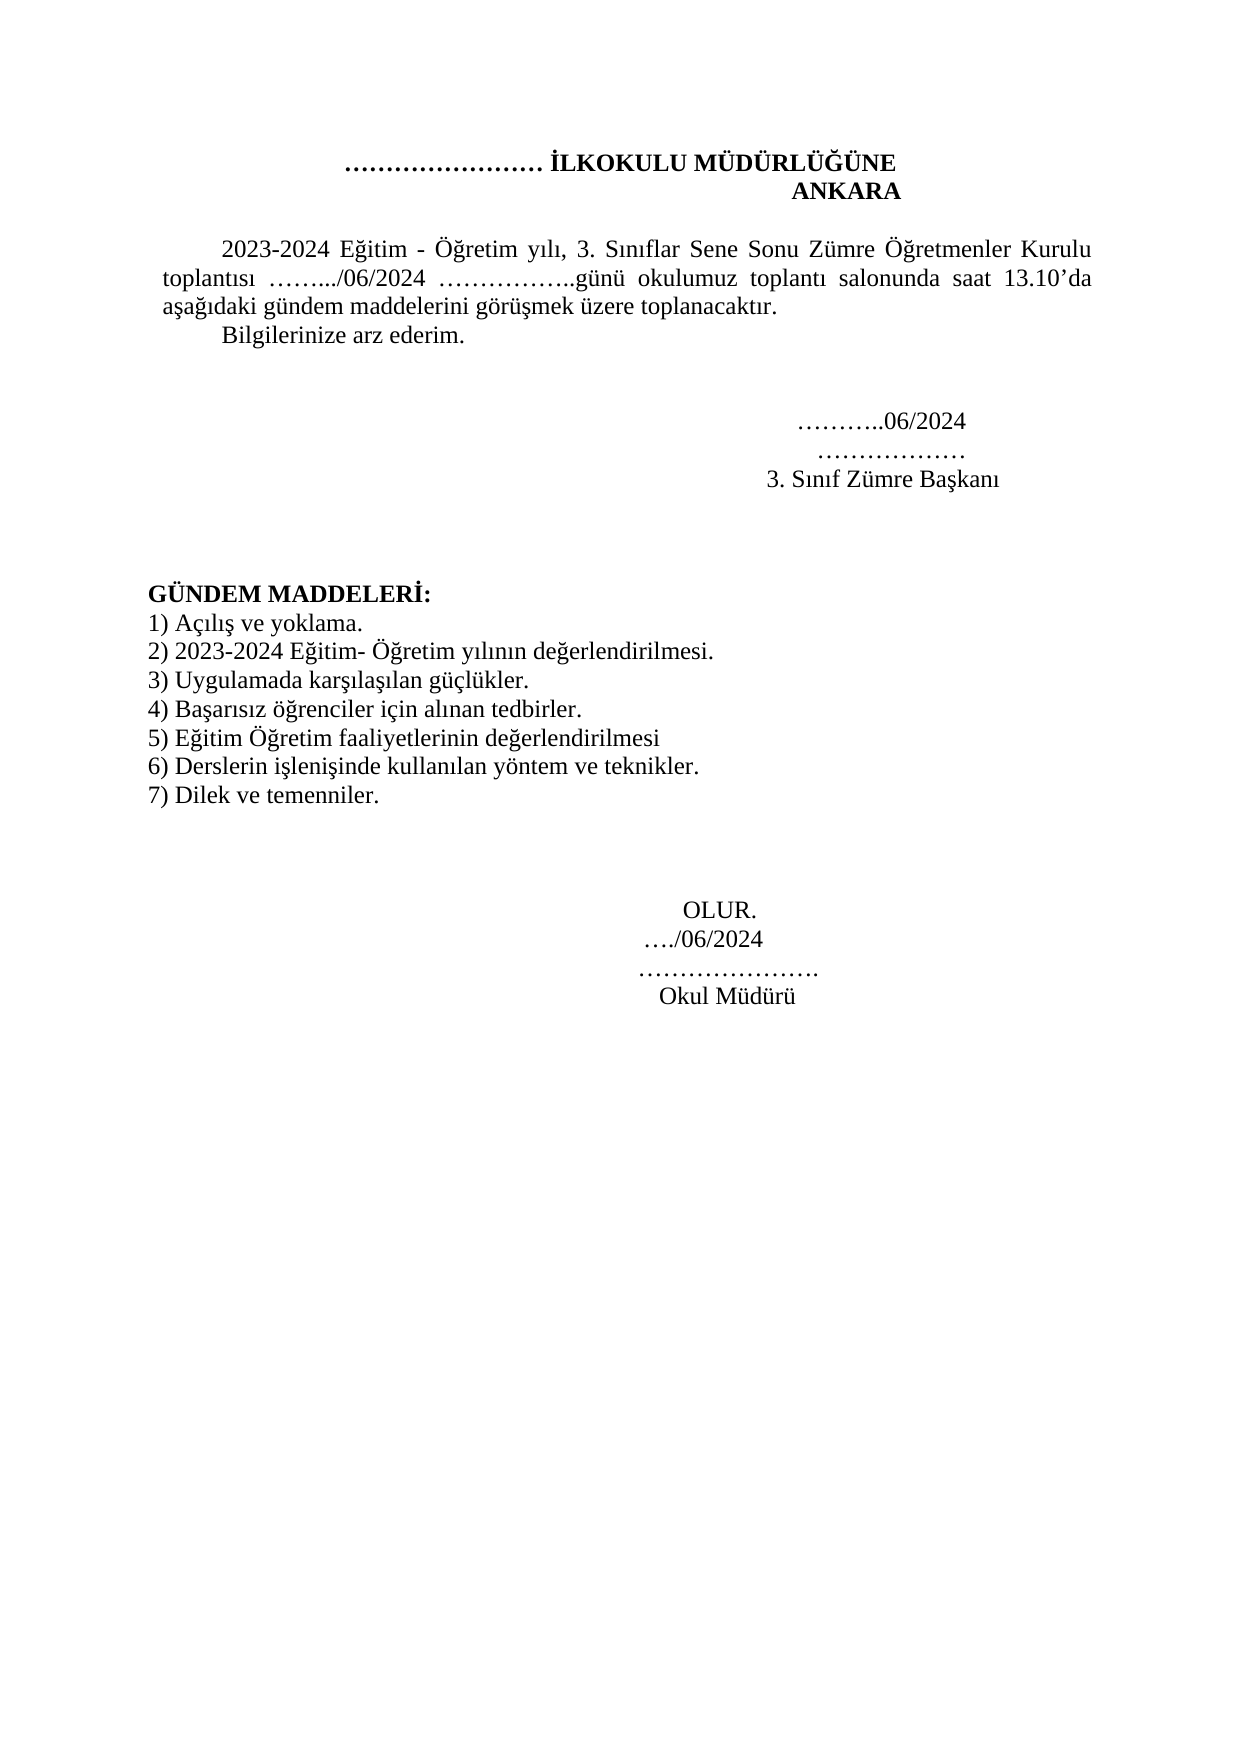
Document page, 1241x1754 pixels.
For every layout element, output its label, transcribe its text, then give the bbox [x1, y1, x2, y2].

text ………..06/2024 [162, 406, 1093, 435]
text …………………… İLKOKULU MÜDÜRLÜĞÜNE [148, 148, 1093, 176]
text ……………… [148, 435, 1093, 464]
text 5) Eğitim Öğretim faaliyetlerinin değerlendirilmesi [148, 723, 1093, 751]
text 3) Uygulamada karşılaşılan güçlükler. [148, 665, 1093, 694]
text OLUR. [605, 895, 1093, 924]
text 2023-2024 Eğitim - Öğretim yılı, 3. Sınıflar Sene Sonu Zümre Öğretmenler Kurulu toplantısı …….../06/2024 ……………..günü okulumuz toplantı salonunda saat 13.10’da aşağıdaki gündem maddelerini görüşmek üzere toplanacaktır. [162, 234, 1093, 320]
text …./06/2024 [162, 924, 1093, 953]
text 4) Başarısız öğrenciler için alınan tedbirler. [148, 694, 1093, 723]
text 2) 2023-2024 Eğitim- Öğretim yılının değerlendirilmesi. [148, 636, 1093, 665]
text 7) Dilek ve temenniler. [148, 780, 1093, 809]
text GÜNDEM MADDELERİ: [148, 579, 1093, 608]
text …………………. [162, 953, 1093, 981]
text 3. Sınıf Zümre Başkanı [148, 464, 1093, 493]
text ANKARA [148, 176, 1093, 205]
text 1) Açılış ve yoklama. [148, 608, 1093, 636]
text 6) Derslerin işlenişinde kullanılan yöntem ve teknikler. [148, 751, 1093, 780]
text Okul Müdürü [590, 981, 1093, 1010]
text Bilgilerinize arz ederim. [162, 320, 1093, 349]
